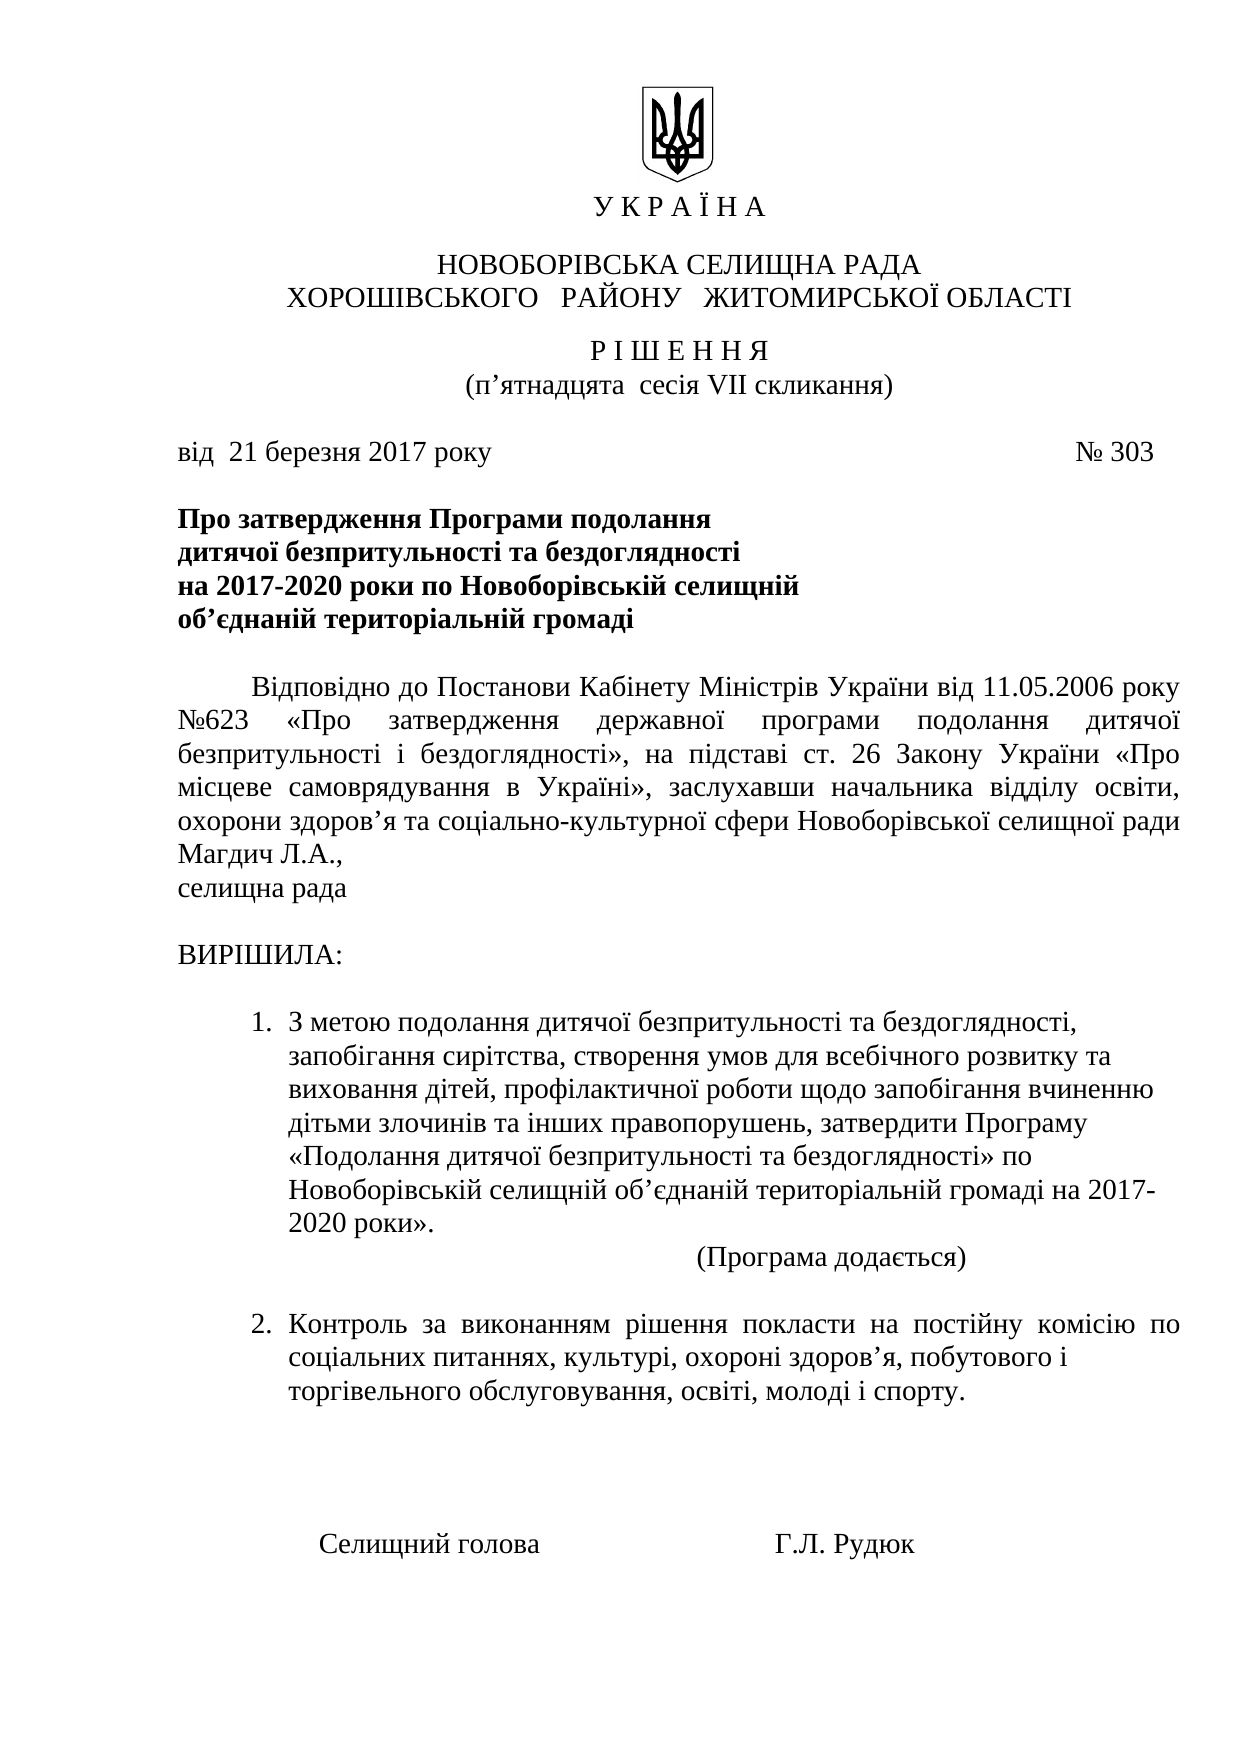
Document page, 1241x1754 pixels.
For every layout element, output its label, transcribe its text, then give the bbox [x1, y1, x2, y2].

text (п’ятнадцята сесія VIІ скликання) [177, 367, 1181, 400]
text селищна рада [177, 870, 1181, 903]
text Відповідно до Постанови Кабінету Міністрів України від 11.05.2006 року №623 «Про затвердження державної програми подолання дитячої безпритульності і бездоглядності», на підставі ст. 26 Закону України «Про місцеве самоврядування в Україні», заслухавши начальника відділу освіти, охорони здоров’я та соціально-культурної сфери Новоборівської селищної ради Магдич Л.А., [177, 669, 1181, 870]
text від 21 березня 2017 року № 303 [177, 434, 1181, 467]
text Селищний голова Г.Л. Рудюк [177, 1526, 1181, 1560]
text ВИРІШИЛА: [177, 937, 1181, 971]
list (Програма додається) [288, 1239, 1181, 1272]
text НОВОБОРІВСЬКА СЕЛИЩНА РАДА [177, 247, 1181, 281]
text на 2017-2020 роки по Новоборівській селищній [177, 568, 1181, 602]
text ХОРОШІВСЬКОГО РАЙОНУ ЖИТОМИРСЬКОЇ ОБЛАСТІ [177, 281, 1181, 314]
text дитячої безпритульності та бездоглядності [177, 534, 1181, 568]
list Контроль за виконанням рішення покласти на постійну комісію по соціальних питаннях, культурі, охороні здоров’я, побутового і [251, 1306, 1181, 1373]
picture [635, 83, 721, 190]
text Про затвердження Програми подолання [177, 501, 1181, 534]
text об’єднаній територіальній громаді [177, 602, 1181, 635]
text Р І Ш Е Н Н Я [177, 333, 1181, 367]
list З метою подолання дитячої безпритульності та бездоглядності, запобігання сирітства, створення умов для всебічного розвитку та виховання дітей, профілактичної роботи щодо запобігання вчиненню дітьми злочинів та інших правопорушень, затвердити Програму «Подолання дитячої безпритульності та бездоглядності» по Новоборівській селищній об’єднаній територіальній громаді на 2017-2020 роки». [251, 1004, 1181, 1239]
list торгівельного обслуговування, освіті, молоді і спорту. [288, 1373, 1181, 1407]
text У К Р А Ї Н А [177, 189, 1181, 223]
